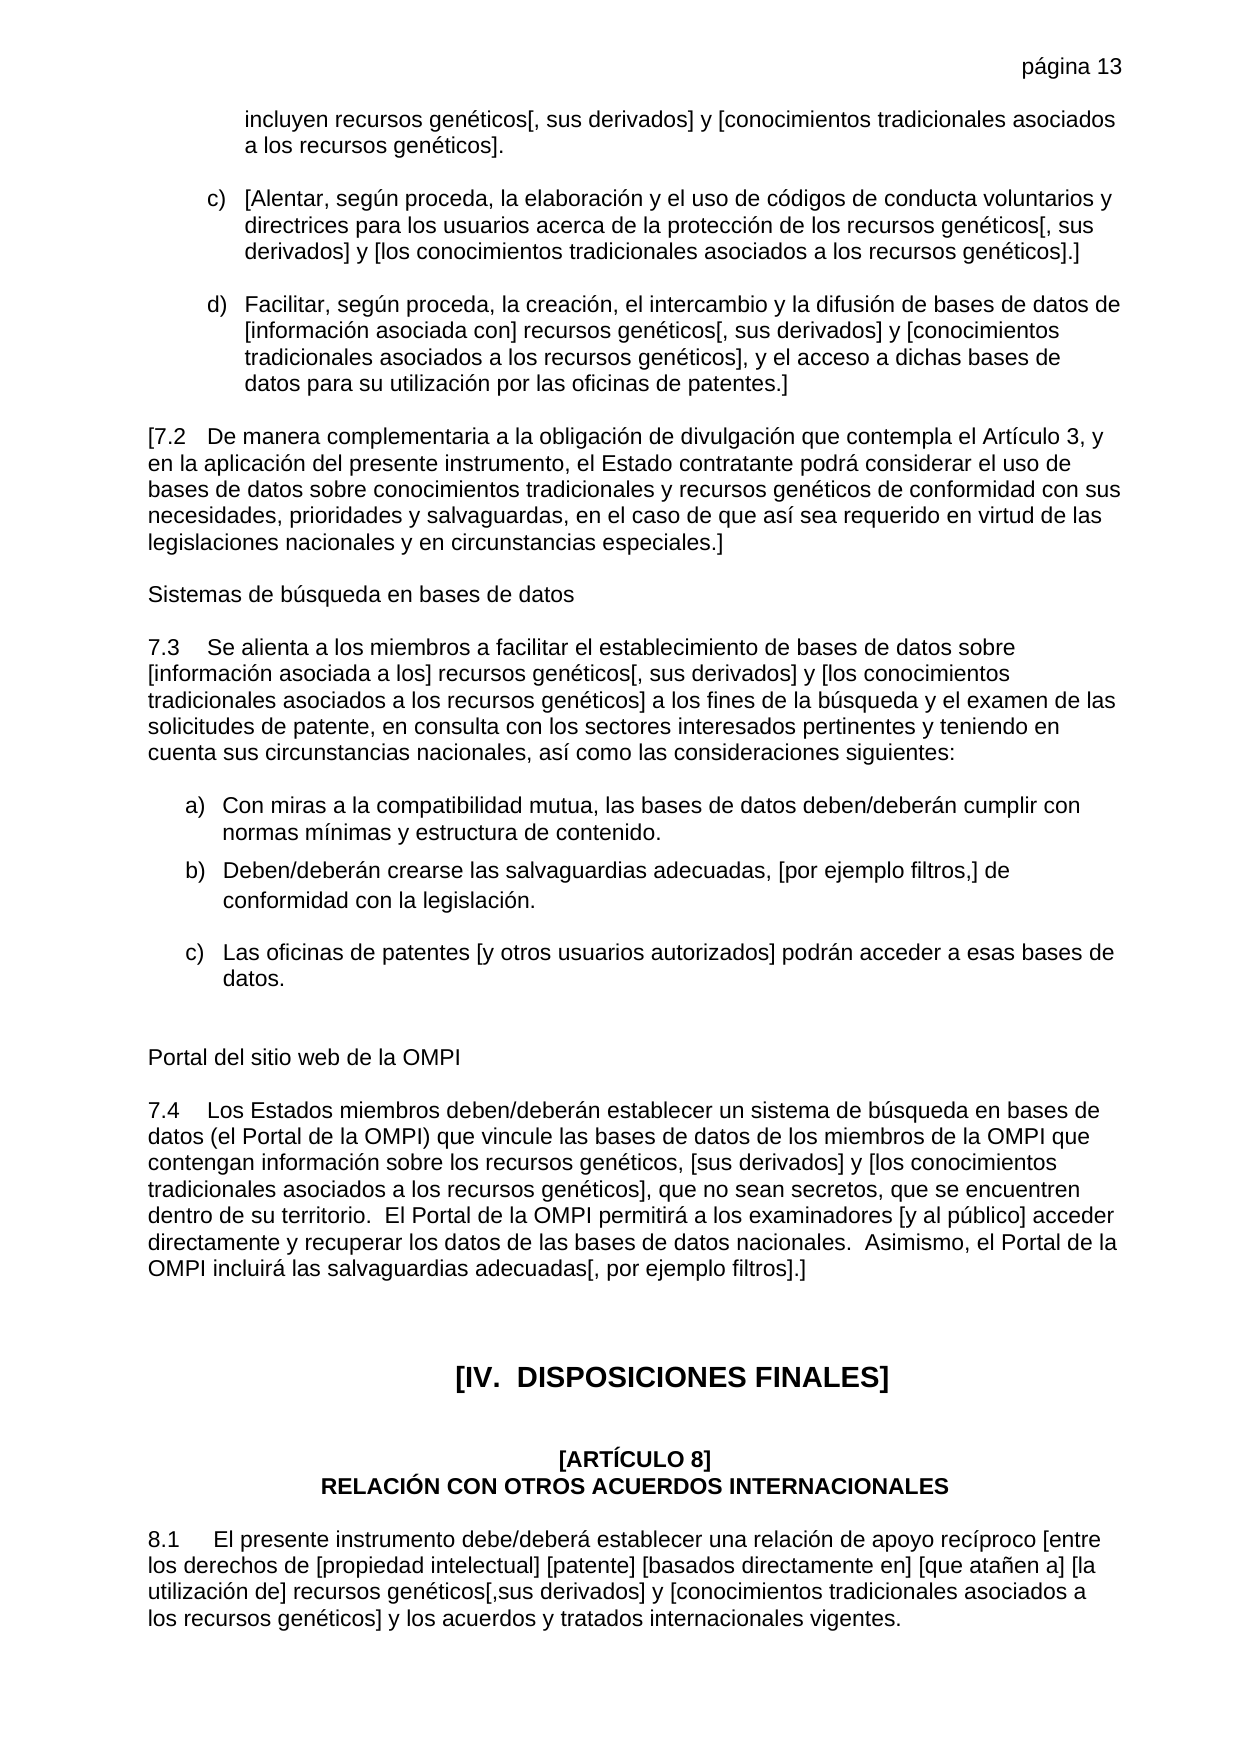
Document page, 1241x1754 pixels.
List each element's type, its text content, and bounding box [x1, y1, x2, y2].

text [ARTÍCULO 8] [148, 1446, 1122, 1473]
text RELACIÓN CON OTROS ACUERDOS INTERNACIONALES [148, 1473, 1122, 1499]
list Deben/deberán crearse las salvaguardias adecuadas, [por ejemplo filtros,] de conformidad con la legislación. [185, 857, 1122, 914]
text [7.2 De manera complementaria a la obligación de divulgación que contempla el Artículo 3, y en la aplicación del presente instrumento, el Estado contratante podrá considerar el uso de bases de datos sobre conocimientos tradicionales y recursos genéticos de conformidad con sus necesidades, prioridades y salvaguardas, en el caso de que así sea requerido en virtud de las legislaciones nacionales y en circunstancias especiales.] [148, 423, 1122, 555]
list Las oficinas de patentes [y otros usuarios autorizados] podrán acceder a esas bases de datos. [185, 938, 1122, 991]
list Facilitar, según proceda, la creación, el intercambio y la difusión de bases de datos de [información asociada con] recursos genéticos[, sus derivados] y [conocimientos tradicionales asociados a los recursos genéticos], y el acceso a dichas bases de datos para su utilización por las oficinas de patentes.] [207, 291, 1122, 397]
text Portal del sitio web de la OMPI [148, 1044, 1122, 1070]
list Con miras a la compatibilidad mutua, las bases de datos deben/deberán cumplir con normas mínimas y estructura de contenido. [185, 792, 1122, 845]
text Sistemas de búsqueda en bases de datos [148, 581, 1122, 608]
text [IV. DISPOSICIONES FINALES] [223, 1360, 1122, 1394]
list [207, 106, 1122, 158]
text 7.4 Los Estados miembros deben/deberán establecer un sistema de búsqueda en bases de datos (el Portal de la OMPI) que vincule las bases de datos de los miembros de la OMPI que contengan información sobre los recursos genéticos, [sus derivados] y [los conocimientos tradicionales asociados a los recursos genéticos], que no sean secretos, que se encuentren dentro de su territorio. El Portal de la OMPI permitirá a los examinadores [y al público] acceder directamente y recuperar los datos de las bases de datos nacionales. Asimismo, el Portal de la OMPI incluirá las salvaguardias adecuadas[, por ejemplo filtros].] [148, 1097, 1122, 1281]
text 8.1 El presente instrumento debe/deberá establecer una relación de apoyo recíproco [entre los derechos de [propiedad intelectual] [patente] [basados directamente en] [que atañen a] [la utilización de] recursos genéticos[,sus derivados] y [conocimientos tradicionales asociados a los recursos genéticos] y los acuerdos y tratados internacionales vigentes. [148, 1526, 1122, 1631]
list [Alentar, según proceda, la elaboración y el uso de códigos de conducta voluntarios y directrices para los usuarios acerca de la protección de los recursos genéticos[, sus derivados] y [los conocimientos tradicionales asociados a los recursos genéticos].] [207, 185, 1122, 264]
text 7.3 Se alienta a los miembros a facilitar el establecimiento de bases de datos sobre [información asociada a los] recursos genéticos[, sus derivados] y [los conocimientos tradicionales asociados a los recursos genéticos] a los fines de la búsqueda y el examen de las solicitudes de patente, en consulta con los sectores interesados pertinentes y teniendo en cuenta sus circunstancias nacionales, así como las consideraciones siguientes: [148, 634, 1122, 766]
